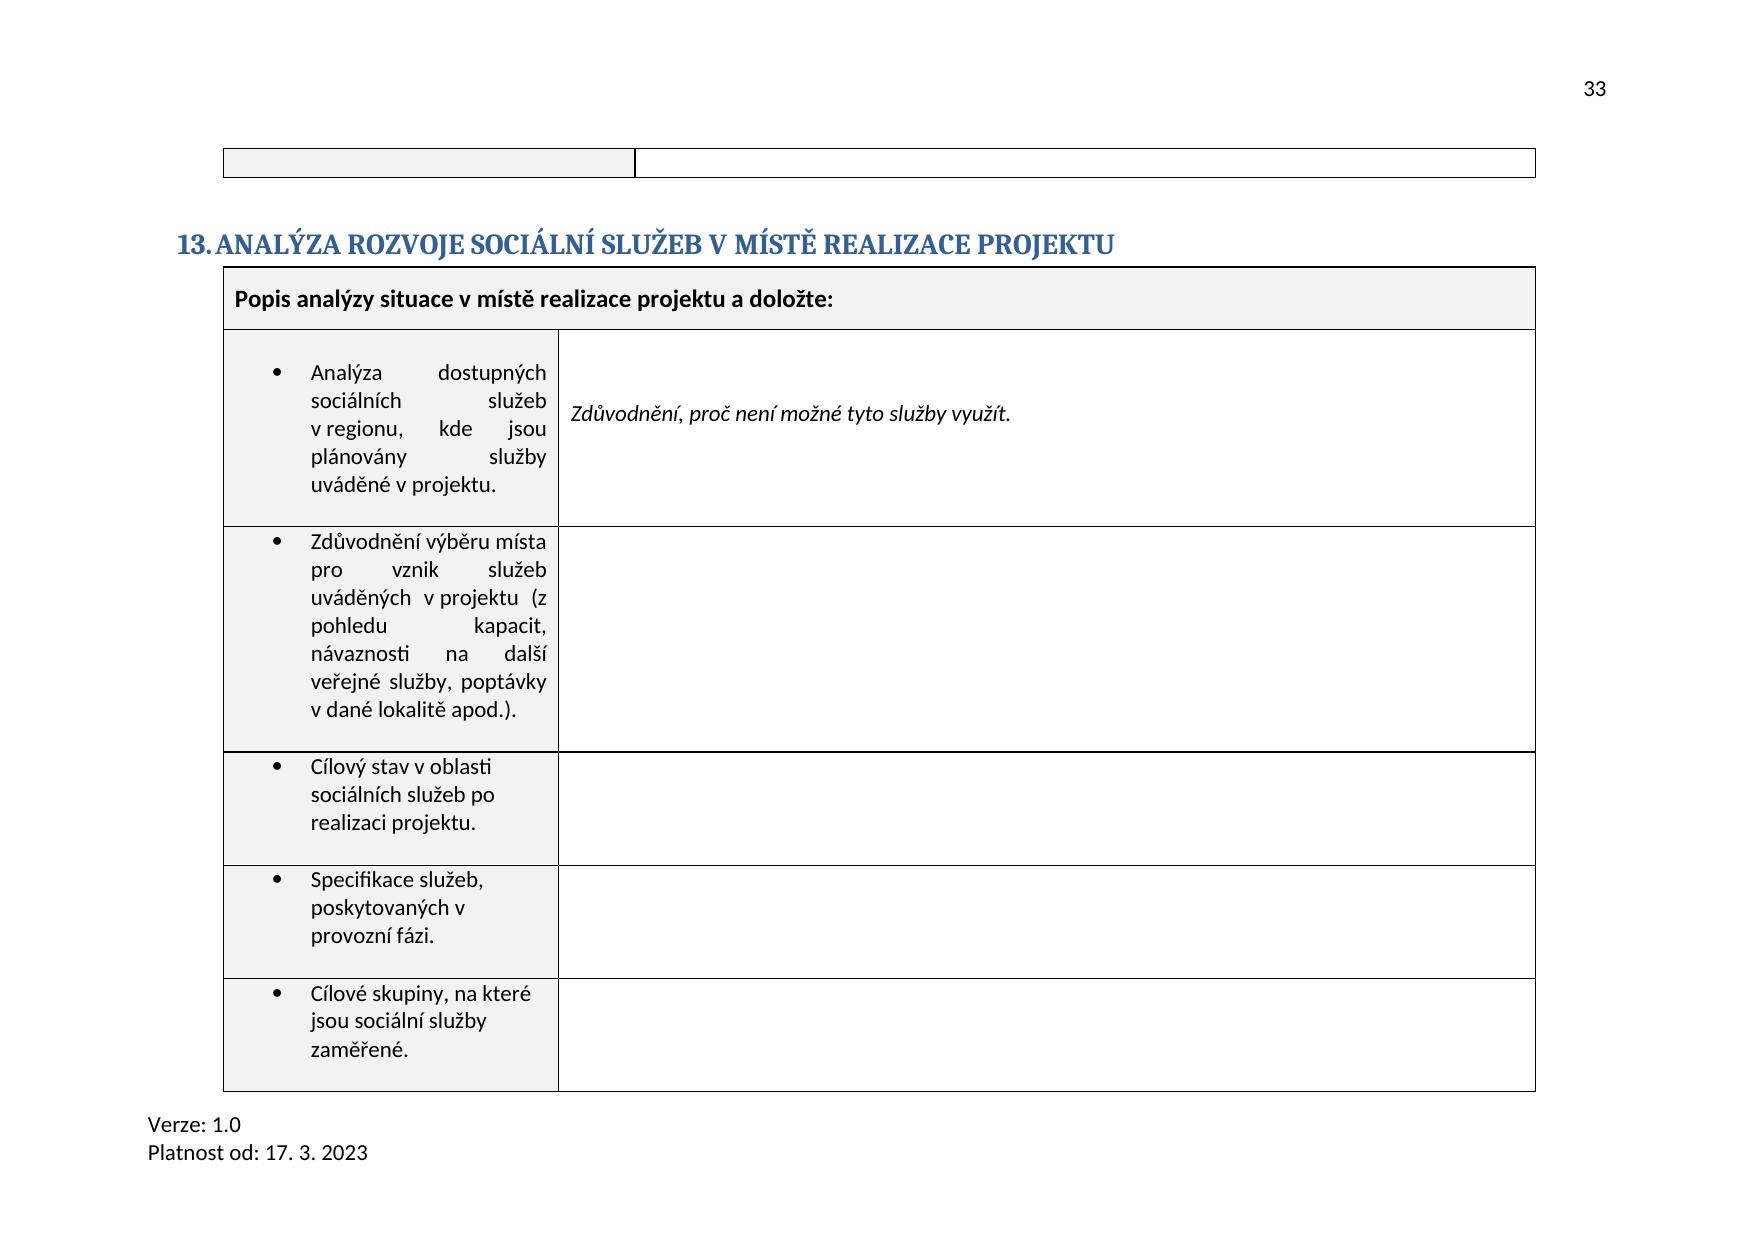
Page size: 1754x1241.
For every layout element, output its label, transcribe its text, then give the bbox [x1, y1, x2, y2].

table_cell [224, 149, 634, 177]
table_cell Specifikace služeb, poskytovaných v provozní fázi. [224, 866, 558, 978]
table_cell [636, 149, 1535, 177]
subtitle ANALÝZA ROZVOJE SOCIÁLNÍ SLUŽEB V MÍSTĚ REALIZACE PROJEKTU [177, 228, 1606, 261]
table_cell [559, 753, 1535, 864]
table_cell Cílové skupiny, na které jsou sociální služby zaměřené. [224, 979, 558, 1091]
table_cell Analýza dostupných sociálních služeb v regionu, kde jsou plánovány služby uváděné v projektu. [224, 330, 558, 526]
table_header Popis analýzy situace v místě realizace projektu a doložte: [224, 268, 1535, 329]
table_cell [559, 979, 1535, 1091]
table_cell Zdůvodnění výběru místa pro vznik služeb uváděných v projektu (z pohledu kapacit, návaznosti na další veřejné služby, poptávky v dané lokalitě apod.). [224, 527, 558, 751]
table_cell Cílový stav v oblasti sociálních služeb po realizaci projektu. [224, 753, 558, 864]
table_cell [559, 866, 1535, 978]
table_cell Zdůvodnění, proč není možné tyto služby využít. [559, 330, 1535, 526]
table_cell [559, 527, 1535, 751]
